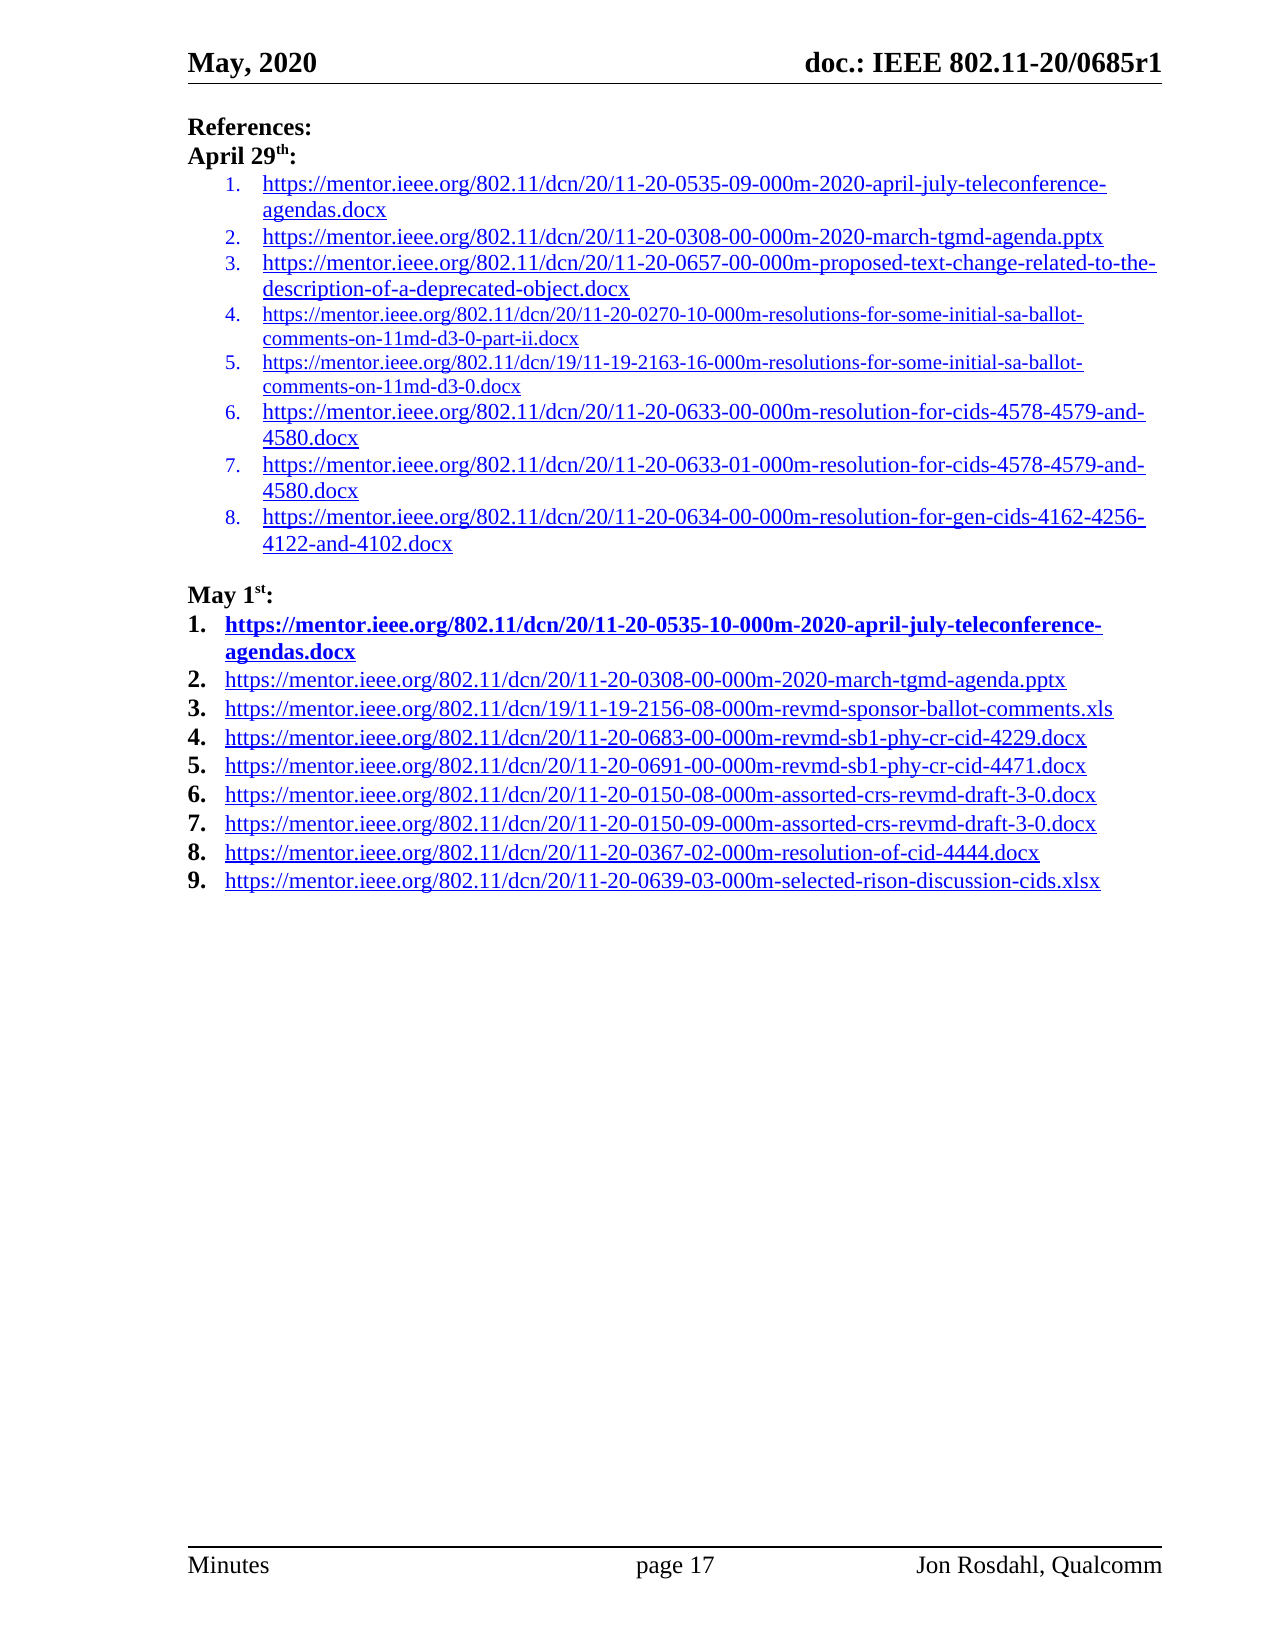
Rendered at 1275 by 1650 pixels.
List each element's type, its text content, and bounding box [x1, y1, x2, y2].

list https://mentor.ieee.org/802.11/dcn/20/11-20-0270-10-000m-resolutions-for-some-initial-sa-ballot-comments-on-11md-d3-0-part-ii.docx [225, 302, 1162, 350]
list https://mentor.ieee.org/802.11/dcn/19/11-19-2163-16-000m-resolutions-for-some-initial-sa-ballot-comments-on-11md-d3-0.docx [225, 350, 1162, 398]
list https://mentor.ieee.org/802.11/dcn/20/11-20-0150-08-000m-assorted-crs-revmd-draft-3-0.docx [187, 779, 1162, 808]
list https://mentor.ieee.org/802.11/dcn/20/11-20-0683-00-000m-revmd-sb1-phy-cr-cid-4229.docx [187, 722, 1162, 750]
text April 29th: [187, 141, 1162, 170]
list https://mentor.ieee.org/802.11/dcn/20/11-20-0657-00-000m-proposed-text-change-related-to-the-description-of-a-deprecated-object.docx [225, 249, 1162, 302]
text References: [187, 112, 1162, 141]
list https://mentor.ieee.org/802.11/dcn/20/11-20-0634-00-000m-resolution-for-gen-cids-4162-4256-4122-and-4102.docx [225, 503, 1162, 556]
list https://mentor.ieee.org/802.11/dcn/20/11-20-0308-00-000m-2020-march-tgmd-agenda.pptx [225, 223, 1162, 249]
list https://mentor.ieee.org/802.11/dcn/20/11-20-0691-00-000m-revmd-sb1-phy-cr-cid-4471.docx [187, 750, 1162, 779]
list https://mentor.ieee.org/802.11/dcn/20/11-20-0150-09-000m-assorted-crs-revmd-draft-3-0.docx [187, 808, 1162, 837]
list https://mentor.ieee.org/802.11/dcn/20/11-20-0308-00-000m-2020-march-tgmd-agenda.pptx [187, 664, 1162, 693]
list https://mentor.ieee.org/802.11/dcn/20/11-20-0535-10-000m-2020-april-july-teleconference-agendas.docx [187, 609, 1162, 664]
list https://mentor.ieee.org/802.11/dcn/20/11-20-0535-09-000m-2020-april-july-teleconference-agendas.docx [225, 170, 1162, 223]
list https://mentor.ieee.org/802.11/dcn/20/11-20-0639-03-000m-selected-rison-discussion-cids.xlsx [187, 865, 1162, 894]
list https://mentor.ieee.org/802.11/dcn/20/11-20-0633-00-000m-resolution-for-cids-4578-4579-and-4580.docx [225, 398, 1162, 451]
text May 1st: [187, 580, 1162, 609]
list https://mentor.ieee.org/802.11/dcn/19/11-19-2156-08-000m-revmd-sponsor-ballot-comments.xls [187, 693, 1162, 722]
list https://mentor.ieee.org/802.11/dcn/20/11-20-0633-01-000m-resolution-for-cids-4578-4579-and-4580.docx [225, 451, 1162, 503]
list https://mentor.ieee.org/802.11/dcn/20/11-20-0367-02-000m-resolution-of-cid-4444.docx [187, 837, 1162, 865]
